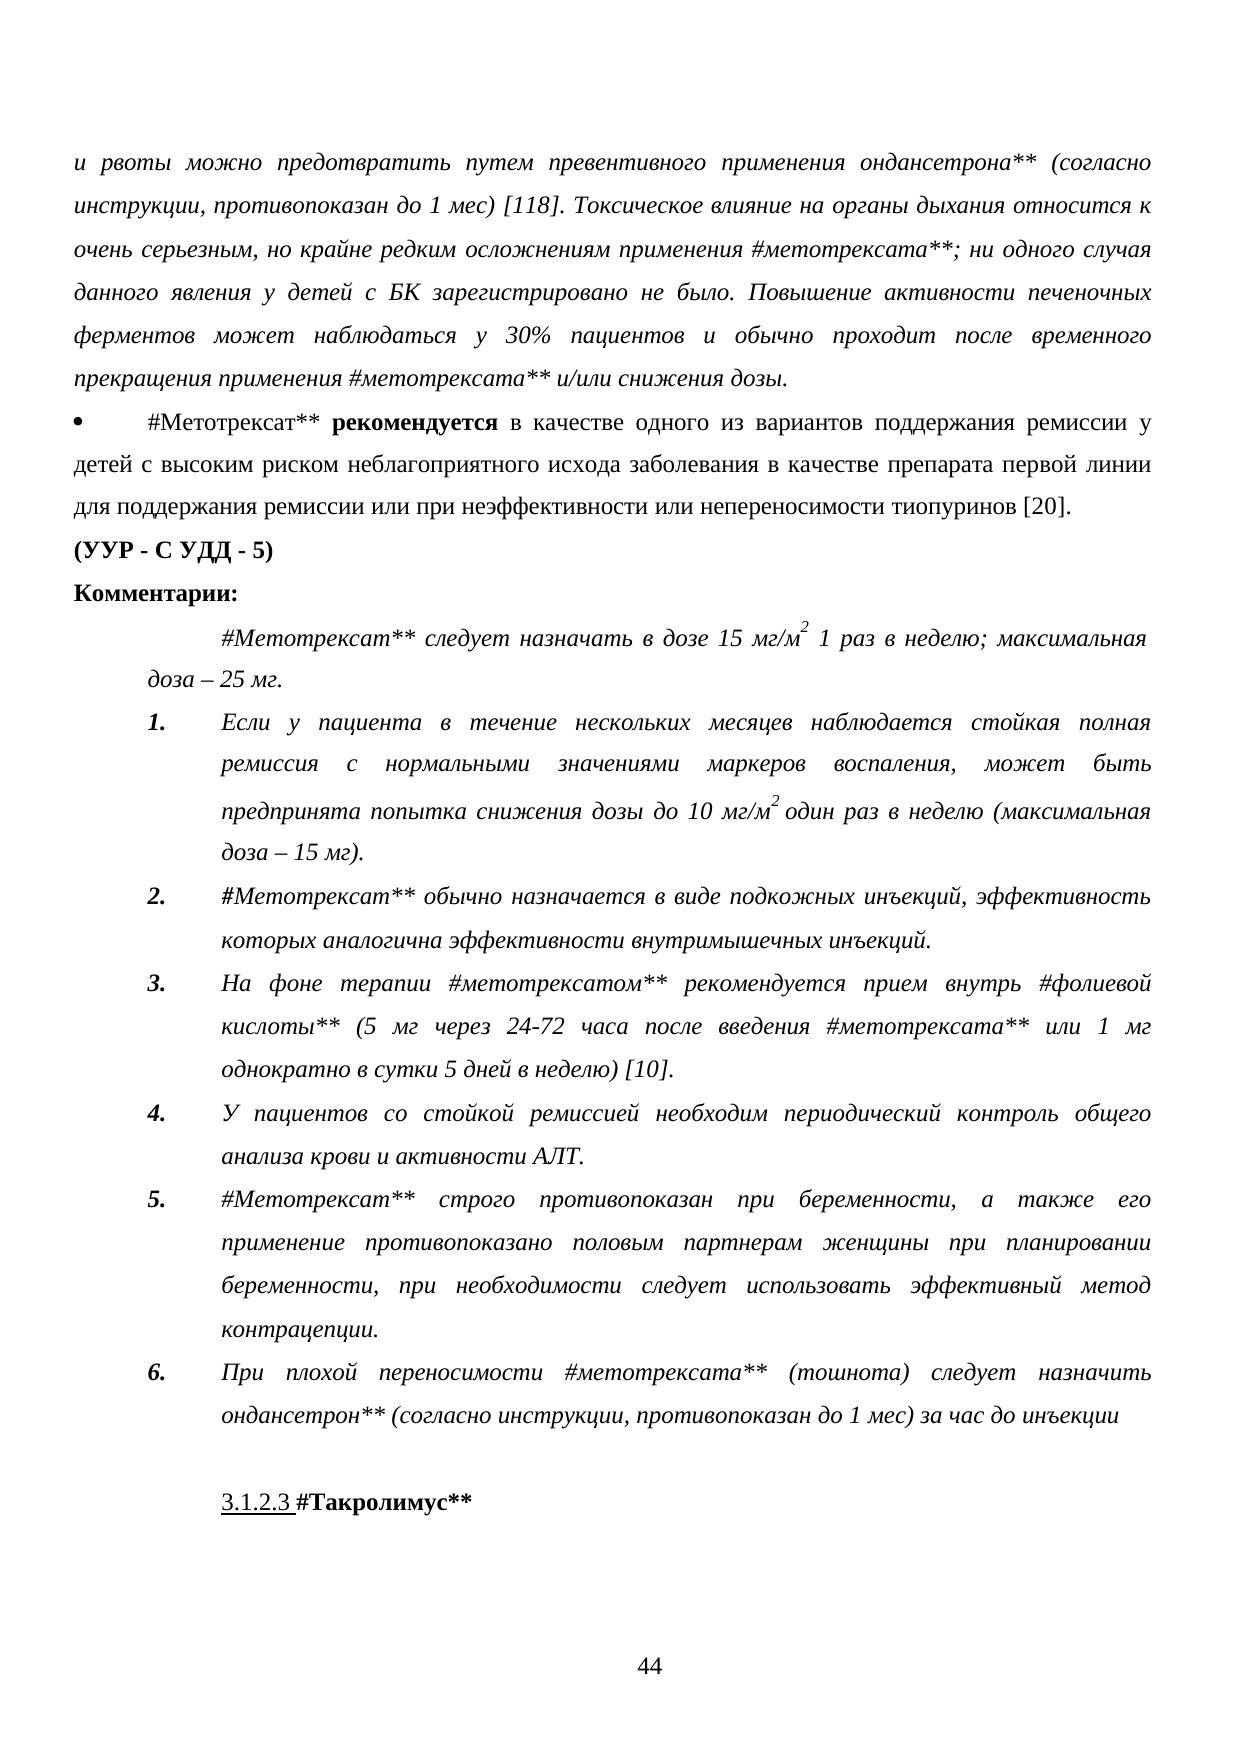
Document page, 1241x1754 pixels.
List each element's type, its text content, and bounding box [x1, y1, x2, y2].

list Если у пациента в течение нескольких месяцев наблюдается стойкая полная ремиссия с нормальными значениями маркеров воспаления, может быть предпринята попытка снижения дозы до 10 мг/м2 один раз в неделю (максимальная доза – 15 мг). [147, 707, 1152, 866]
list #Метотрексат** рекомендуется в качестве одного из вариантов поддержания ремиссии у детей с высоким риском неблагоприятного исхода заболевания в качестве препарата первой линии для поддержания ремиссии или при неэффективности или непереносимости тиопуринов [20]. [74, 407, 1152, 520]
text #Метотрексат** следует назначать в дозе 15 мг/м2 1 раз в неделю; максимальная доза – 25 мг. [147, 617, 1151, 692]
subtitle #Такролимус** [221, 1487, 1163, 1516]
list #Метотрексат** обычно назначается в виде подкожных инъекций, эффективность которых аналогична эффективности внутримышечных инъекций. [147, 881, 1151, 953]
subtitle (УУР - С УДД - 5) [74, 535, 1163, 564]
list #Метотрексат** строго противопоказан при беременности, а также его применение противопоказано половым партнерам женщины при планировании беременности, при необходимости следует использовать эффективный метод контрацепции. [147, 1184, 1152, 1342]
list При плохой переносимости #метотрексата** (тошнота) следует назначить ондансетрон** (согласно инструкции, противопоказан до 1 мес) за час до инъекции [147, 1357, 1152, 1429]
text и рвоты можно предотвратить путем превентивного применения ондансетрона** (согласно инструкции, противопоказан до 1 мес) [118]. Токсическое влияние на органы дыхания относится к очень серьезным, но крайне редким осложнениям применения #метотрексата**; ни одного случая данного явления у детей с БК зарегистрировано не было. Повышение активности печеночных ферментов может наблюдаться у 30% пациентов и обычно проходит после временного прекращения применения #метотрексата** и/или снижения дозы. [74, 147, 1152, 392]
list У пациентов со стойкой ремиссией необходим периодический контроль общего анализа крови и активности АЛТ. [147, 1098, 1152, 1169]
list На фоне терапии #метотрексатом** рекомендуется прием внутрь #фолиевой кислоты** (5 мг через 24-72 часа после введения #метотрексата** или 1 мг однократно в сутки 5 дней в неделю) [10]. [147, 968, 1152, 1083]
text Комментарии: [74, 578, 1163, 607]
